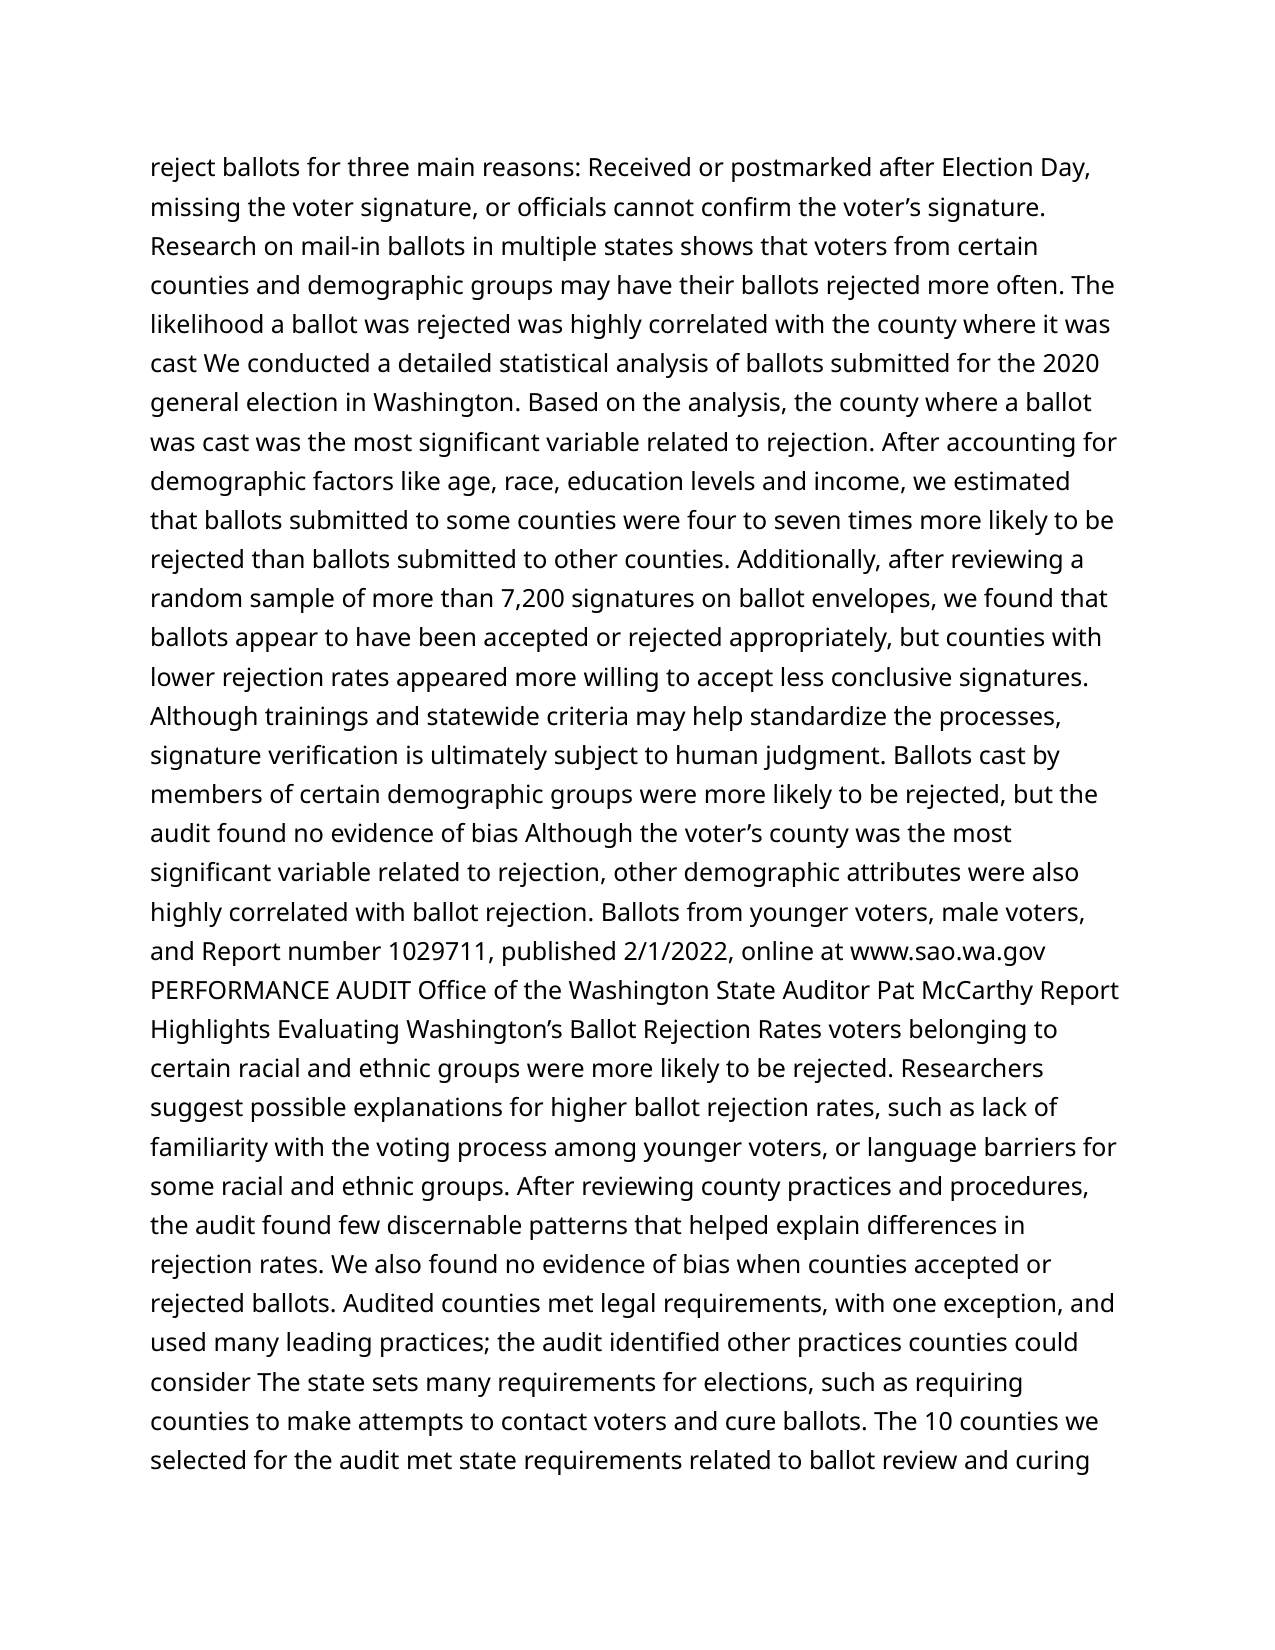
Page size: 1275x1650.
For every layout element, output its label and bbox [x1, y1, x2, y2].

text [150, 150, 1125, 1477]
